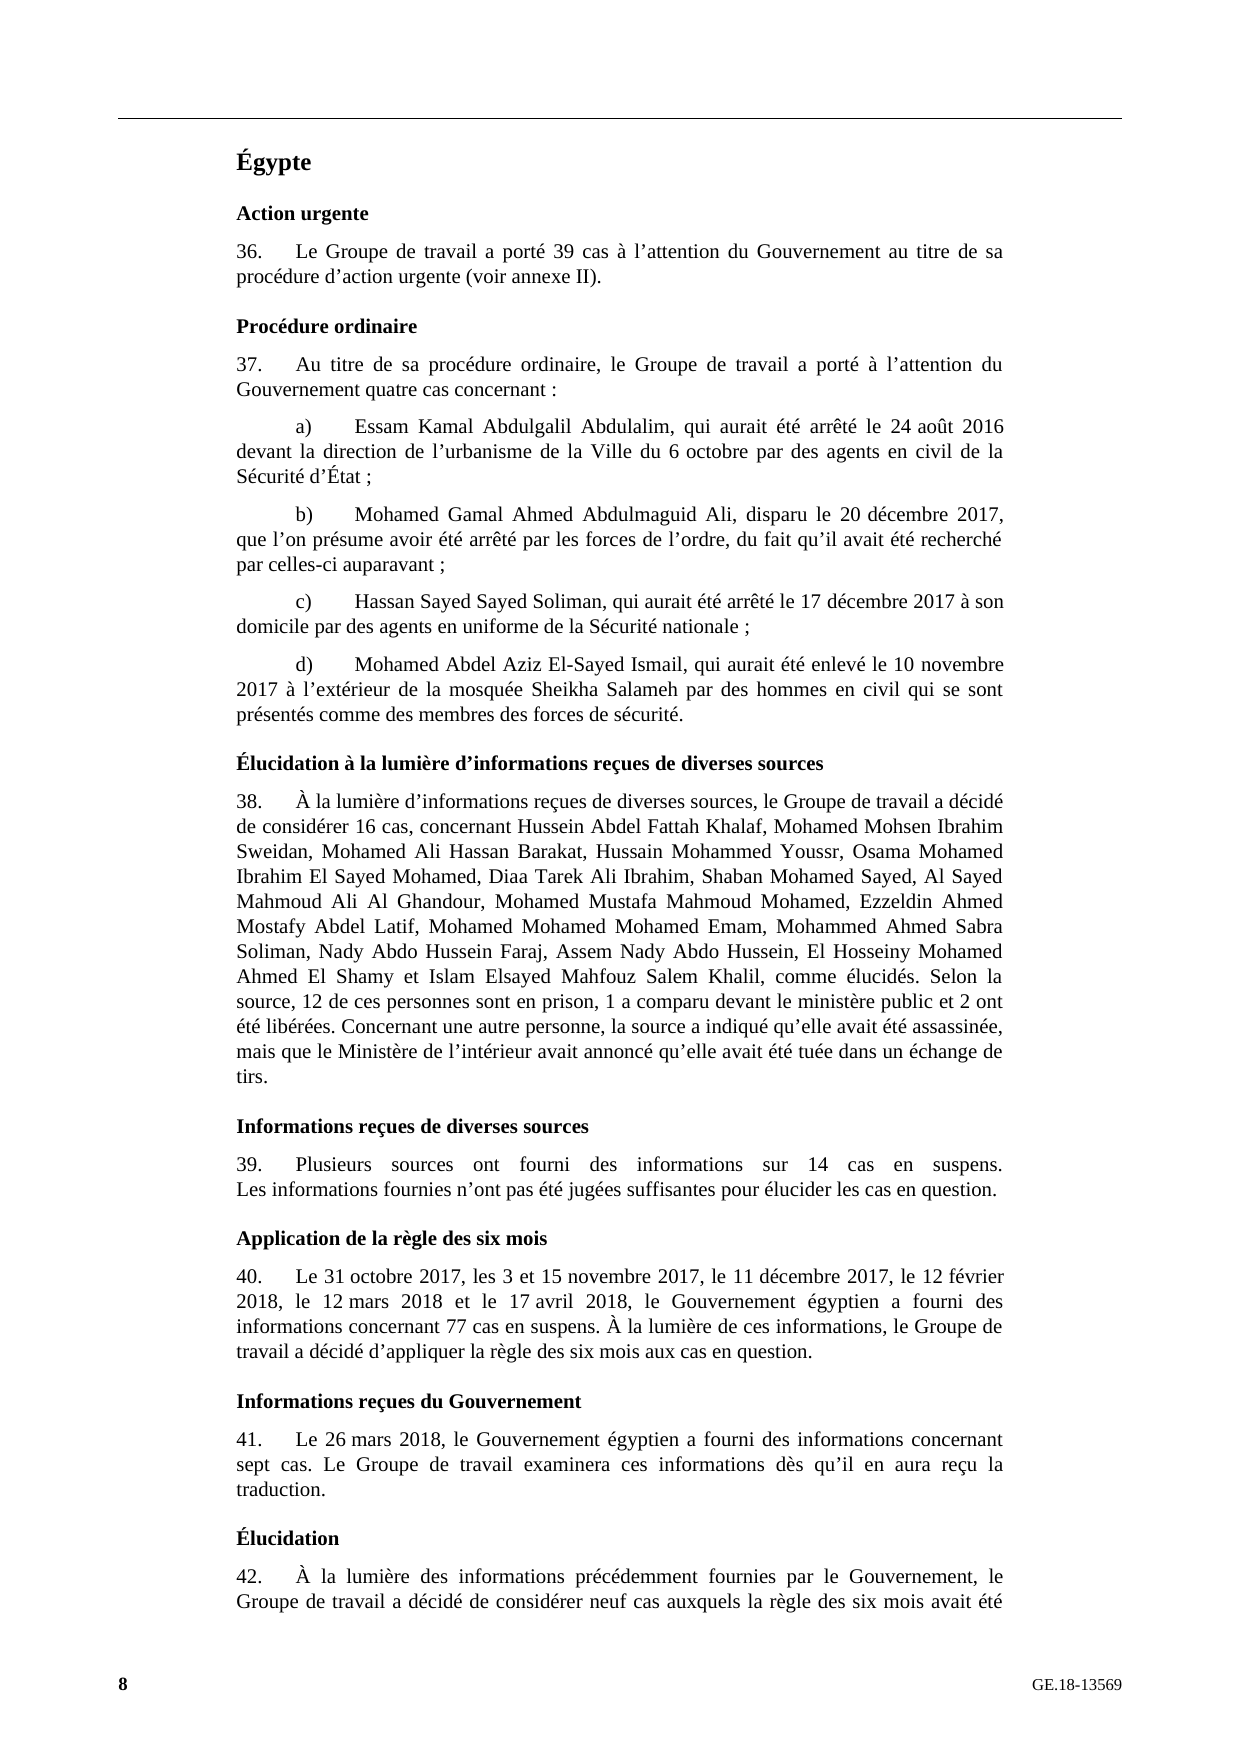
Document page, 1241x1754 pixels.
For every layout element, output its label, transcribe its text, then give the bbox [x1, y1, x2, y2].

text d) Mohamed Abdel Aziz El-Sayed Ismail, qui aurait été enlevé le 10 novembre 2017 à l’extérieur de la mosquée Sheikha Salameh par des hommes en civil qui se sont présentés comme des membres des forces de sécurité. [236, 651, 1004, 726]
text c) Hassan Sayed Sayed Soliman, qui aurait été arrêté le 17 décembre 2017 à son domicile par des agents en uniforme de la Sécurité nationale ; [236, 588, 1004, 638]
text 38. À la lumière d’informations reçues de diverses sources, le Groupe de travail a décidé de considérer 16 cas, concernant Hussein Abdel Fattah Khalaf, Mohamed Mohsen Ibrahim Sweidan, Mohamed Ali Hassan Barakat, Hussain Mohammed Youssr, Osama Mohamed Ibrahim El Sayed Mohamed, Diaa Tarek Ali Ibrahim, Shaban Mohamed Sayed, Al Sayed Mahmoud Ali Al Ghandour, Mohamed Mustafa Mahmoud Mohamed, Ezzeldin Ahmed Mostafy Abdel Latif, Mohamed Mohamed Mohamed Emam, Mohammed Ahmed Sabra Soliman, Nady Abdo Hussein Faraj, Assem Nady Abdo Hussein, El Hosseiny Mohamed Ahmed El Shamy et Islam Elsayed Mahfouz Salem Khalil, comme élucidés. Selon la source, 12 de ces personnes sont en prison, 1 a comparu devant le ministère public et 2 ont été libérées. Concernant une autre personne, la source a indiqué qu’elle avait été assassinée, mais que le Ministère de l’intérieur avait annoncé qu’elle avait été tuée dans un échange de tirs. [236, 788, 1004, 1088]
text Procédure ordinaire [118, 313, 1004, 338]
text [236, 1563, 1004, 1613]
text Action urgente [118, 201, 1004, 226]
text 39. Plusieurs sources ont fourni des informations sur 14 cas en suspens. Les informations fournies n’ont pas été jugées suffisantes pour élucider les cas en question. [236, 1151, 1004, 1201]
text Informations reçues du Gouvernement [118, 1388, 1004, 1413]
text Application de la règle des six mois [118, 1226, 1004, 1251]
text Élucidation à la lumière d’informations reçues de diverses sources [118, 751, 1004, 776]
text Informations reçues de diverses sources [118, 1113, 1004, 1138]
text b) Mohamed Gamal Ahmed Abdulmaguid Ali, disparu le 20 décembre 2017, que l’on présume avoir été arrêté par les forces de l’ordre, du fait qu’il avait été recherché par celles-ci auparavant ; [236, 501, 1004, 576]
text 40. Le 31 octobre 2017, les 3 et 15 novembre 2017, le 11 décembre 2017, le 12 février 2018, le 12 mars 2018 et le 17 avril 2018, le Gouvernement égyptien a fourni des informations concernant 77 cas en suspens. À la lumière de ces informations, le Groupe de travail a décidé d’appliquer la règle des six mois aux cas en question. [236, 1263, 1004, 1363]
text 37. Au titre de sa procédure ordinaire, le Groupe de travail a porté à l’attention du Gouvernement quatre cas concernant : [236, 351, 1004, 401]
text Égypte [118, 148, 1004, 176]
text a) Essam Kamal Abdulgalil Abdulalim, qui aurait été arrêté le 24 août 2016 devant la direction de l’urbanisme de la Ville du 6 octobre par des agents en civil de la Sécurité d’État ; [236, 413, 1004, 488]
text 36. Le Groupe de travail a porté 39 cas à l’attention du Gouvernement au titre de sa procédure d’action urgente (voir annexe II). [236, 238, 1004, 288]
text 41. Le 26 mars 2018, le Gouvernement égyptien a fourni des informations concernant sept cas. Le Groupe de travail examinera ces informations dès qu’il en aura reçu la traduction. [236, 1426, 1004, 1501]
text Élucidation [118, 1526, 1004, 1551]
